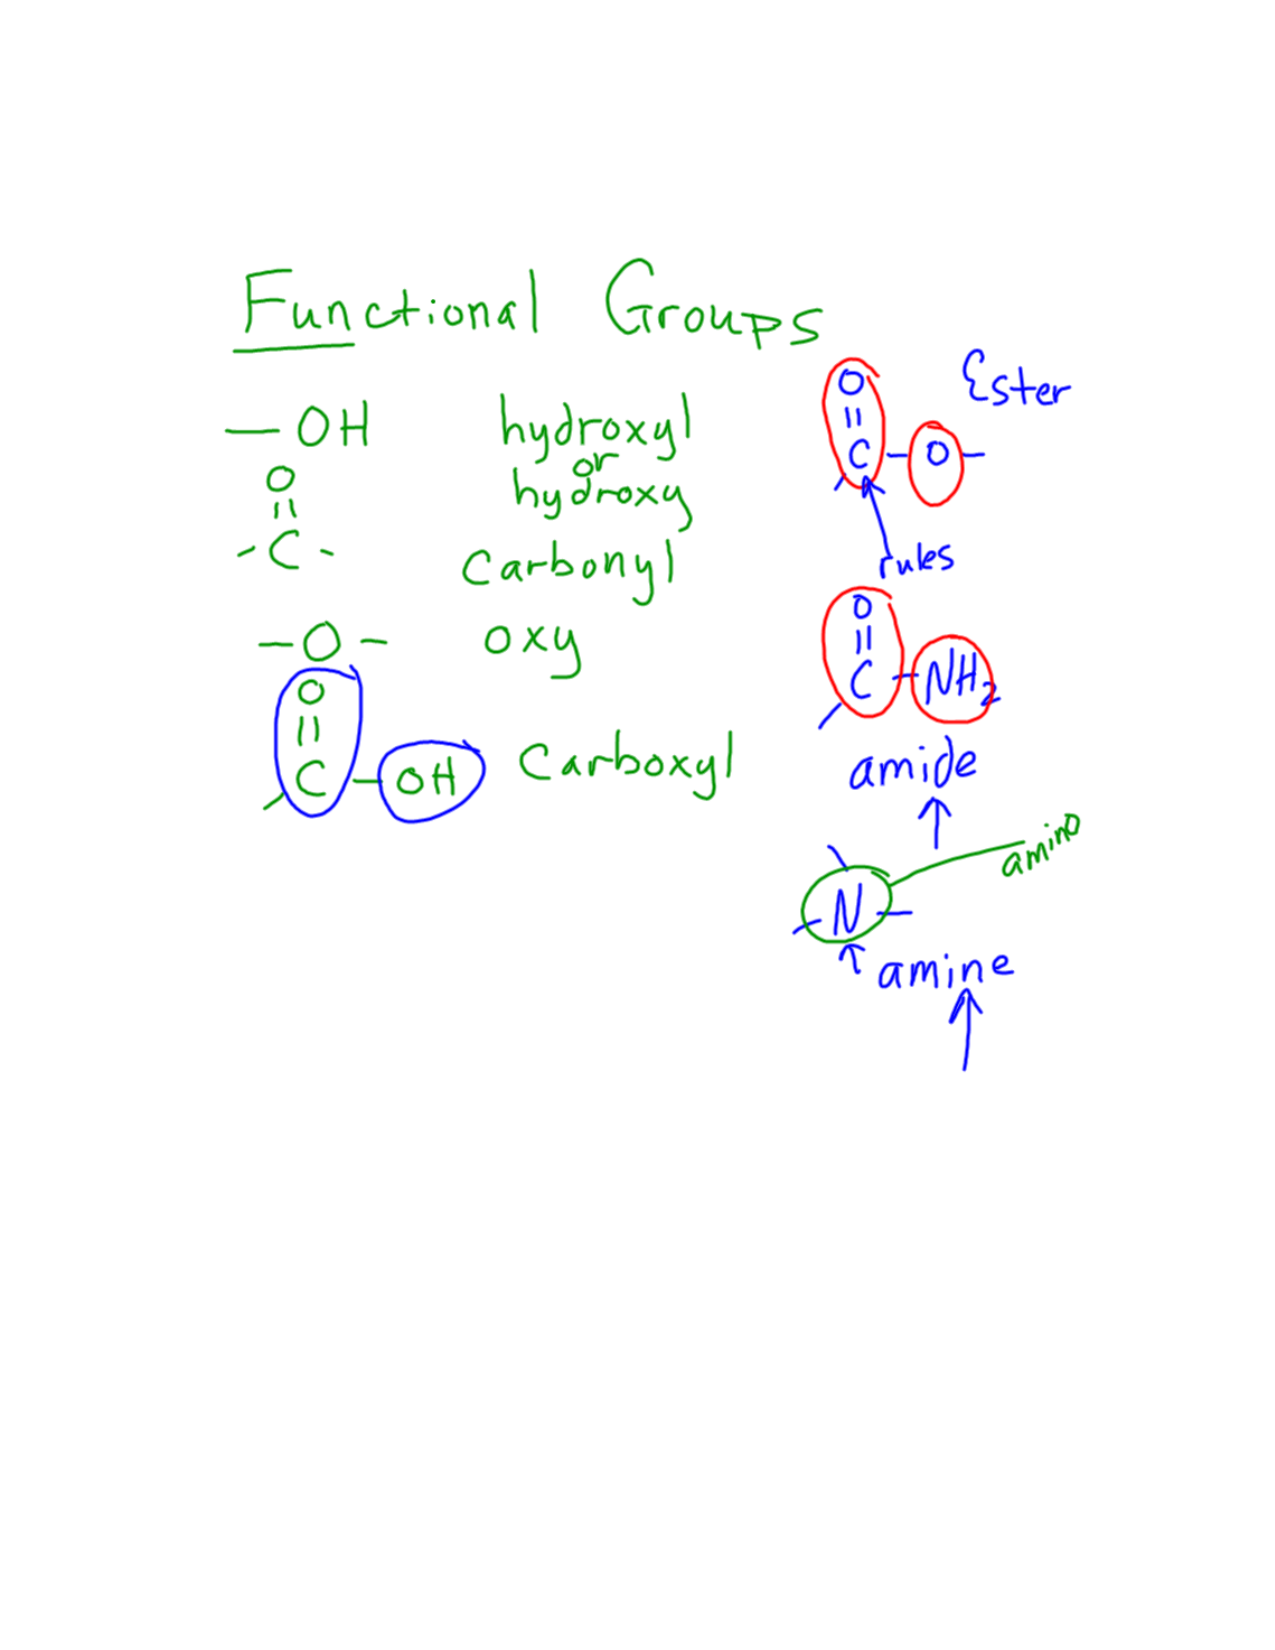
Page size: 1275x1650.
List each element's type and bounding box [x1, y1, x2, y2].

picture [150, 150, 1125, 1117]
